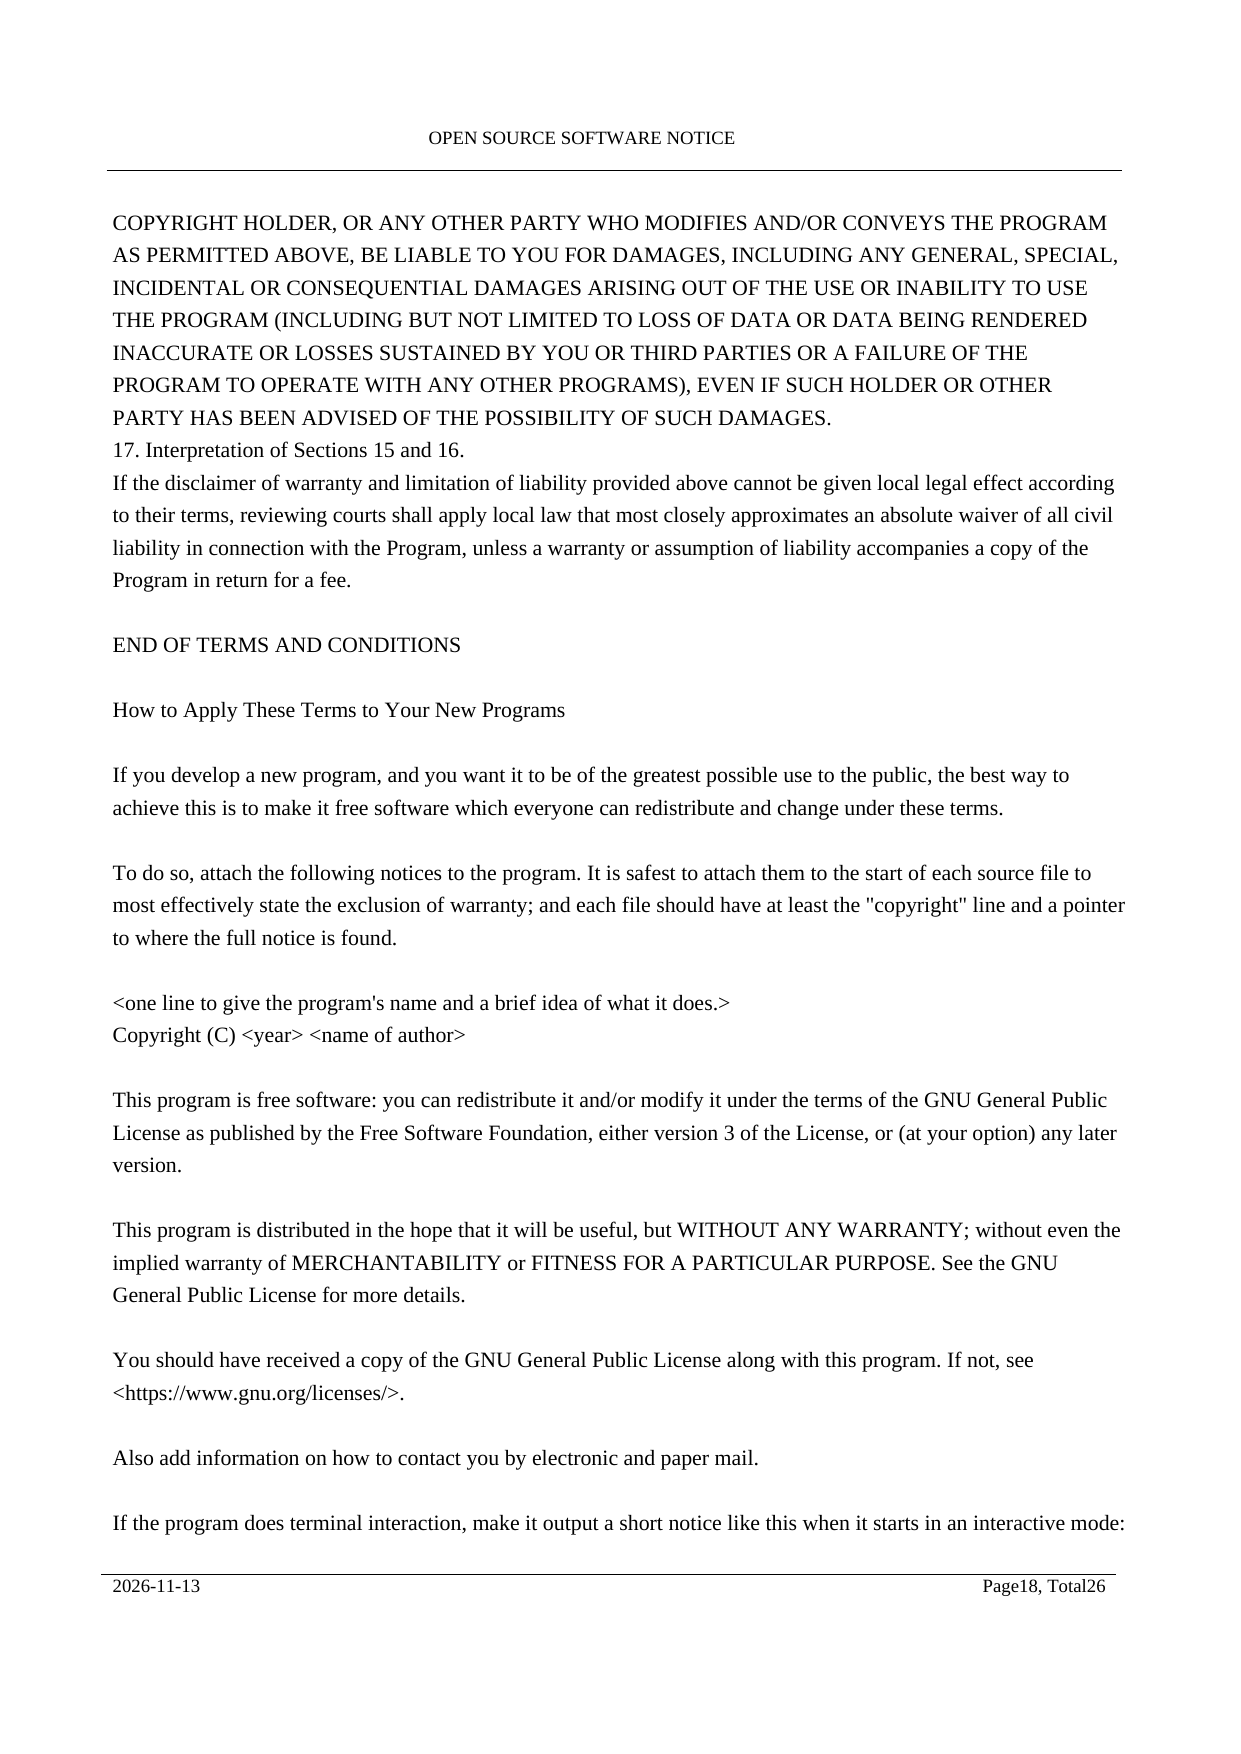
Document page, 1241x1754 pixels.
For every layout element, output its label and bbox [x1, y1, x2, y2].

text [112, 206, 1128, 1539]
